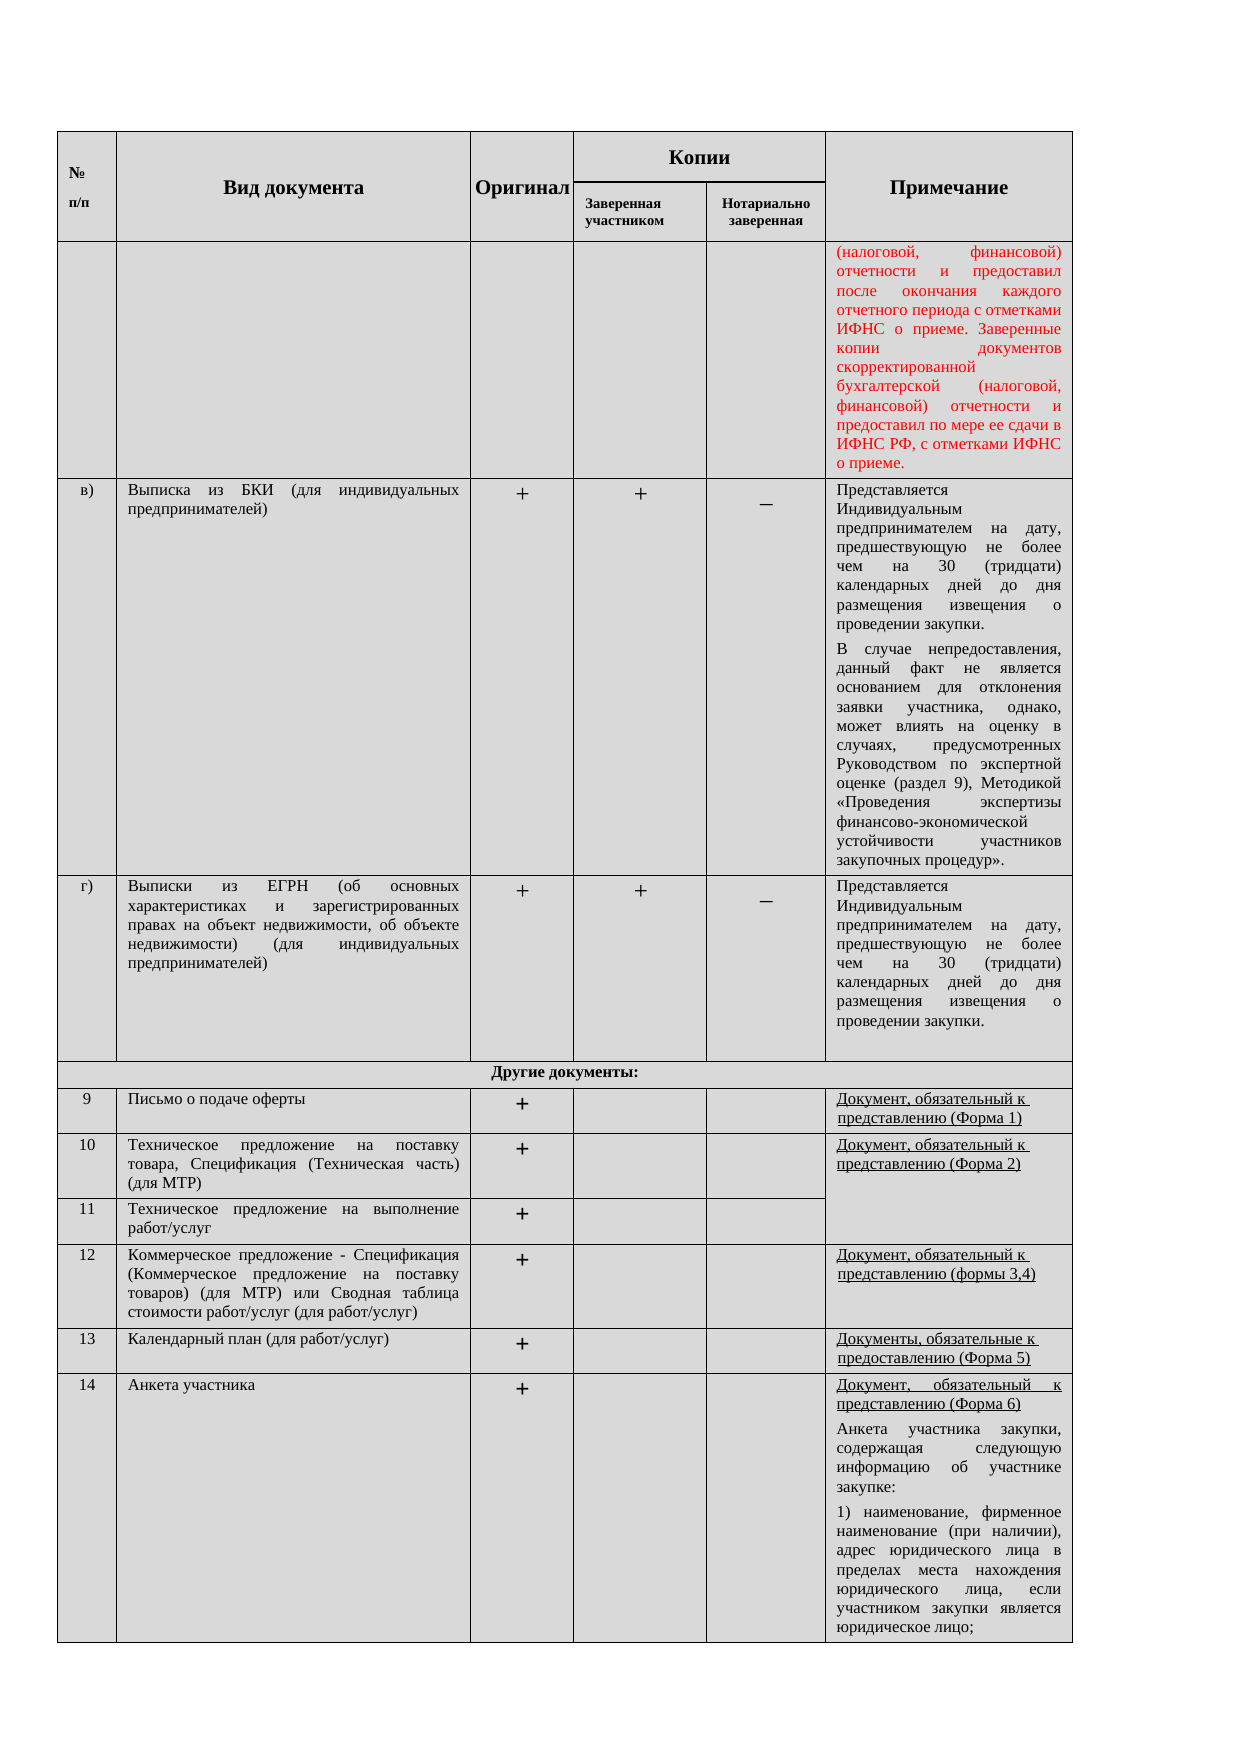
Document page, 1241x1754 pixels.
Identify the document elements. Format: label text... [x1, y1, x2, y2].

table_cell 12 [58, 1245, 116, 1328]
table_cell + [471, 479, 573, 875]
table_cell [707, 1089, 825, 1133]
table_header Оригинал [471, 132, 573, 241]
table_cell + [471, 876, 573, 1061]
table_cell - [574, 242, 706, 478]
table_cell [574, 1245, 706, 1328]
table_cell Документ, обязательный к представлению (формы 3,4) [826, 1245, 1072, 1328]
table_cell _ [707, 479, 825, 875]
table_header Вид документа [117, 132, 470, 241]
table_cell - [707, 242, 825, 478]
table_cell [707, 1329, 825, 1373]
table_cell Заверенная участником [574, 183, 706, 241]
table_cell Документы, обязательные к предоставлению (Форма 5) [826, 1329, 1072, 1373]
table_cell [707, 1199, 825, 1244]
table_cell + [471, 1329, 573, 1373]
table_cell [574, 1134, 706, 1198]
table_cell г) [58, 876, 116, 1061]
table_cell Представляется Индивидуальным предпринимателем на дату, предшествующую не более чем на 30 (тридцати) календарных дней до дня размещения извещения о проведении закупки. В случае непредоставления, данный факт не является основанием для отклонения заявки участника, однако, может влиять на оценку в случаях, предусмотренных Руководством по экспертной оценке (раздел 9), Методикой «Проведения экспертизы финансово-экономической устойчивости участников закупочных процедур». [826, 479, 1072, 875]
table_cell _ [707, 876, 825, 1061]
table_cell Документ, обязательный к представлению (Форма 2) [826, 1134, 1072, 1244]
table_cell 10 [58, 1134, 116, 1198]
table_cell + [471, 1374, 573, 1642]
table_cell + [574, 479, 706, 875]
table_cell 11 [58, 1199, 116, 1244]
table_cell [574, 1199, 706, 1244]
table_cell + [471, 1134, 573, 1198]
table_cell Коммерческое предложение - Спецификация (Коммерческое предложение на поставку товаров) (для МТР) или Сводная таблица стоимости работ/услуг (для работ/услуг) [117, 1245, 470, 1328]
table_header Копии [574, 132, 825, 181]
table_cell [826, 1374, 1072, 1642]
table_cell Документ, обязательный к представлению (Форма 1) [826, 1089, 1072, 1133]
table_cell + [471, 242, 573, 478]
table_cell [707, 1134, 825, 1198]
table_cell + [471, 1245, 573, 1328]
table_header № п/п [58, 132, 116, 241]
table_header Примечание [826, 132, 1072, 241]
table_cell [574, 1374, 706, 1642]
table_cell Нотариально заверенная [707, 183, 825, 241]
table_cell б) [58, 242, 116, 478]
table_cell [826, 242, 1072, 478]
table_cell Анкета участника [117, 1374, 470, 1642]
table_cell [574, 1089, 706, 1133]
table_cell [707, 1245, 825, 1328]
table_cell + [471, 1089, 573, 1133]
table_cell + [574, 876, 706, 1061]
table_cell [707, 1374, 825, 1642]
table_cell Письмо о подаче оферты [117, 1089, 470, 1133]
table_cell 14 [58, 1374, 116, 1642]
table_cell Выписка из БКИ (для индивидуальных предпринимателей) [117, 479, 470, 875]
table_cell Техническое предложение на поставку товара, Спецификация (Техническая часть) (для МТР) [117, 1134, 470, 1198]
table_cell Техническое предложение на выполнение работ/услуг [117, 1199, 470, 1244]
table_cell в) [58, 479, 116, 875]
table_cell Другие документы: [58, 1062, 1072, 1088]
table_cell 9 [58, 1089, 116, 1133]
table_cell Календарный план (для работ/услуг) [117, 1329, 470, 1373]
table_cell [574, 1329, 706, 1373]
table_cell Представляется Индивидуальным предпринимателем на дату, предшествующую не более чем на 30 (тридцати) календарных дней до дня размещения извещения о проведении закупки. [826, 876, 1072, 1061]
table_cell 13 [58, 1329, 116, 1373]
table_cell Выписки из ЕГРН (об основных характеристиках и зарегистрированных правах на объект недвижимости, об объекте недвижимости) (для индивидуальных предпринимателей) [117, 876, 470, 1061]
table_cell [117, 242, 470, 478]
table_cell + [471, 1199, 573, 1244]
